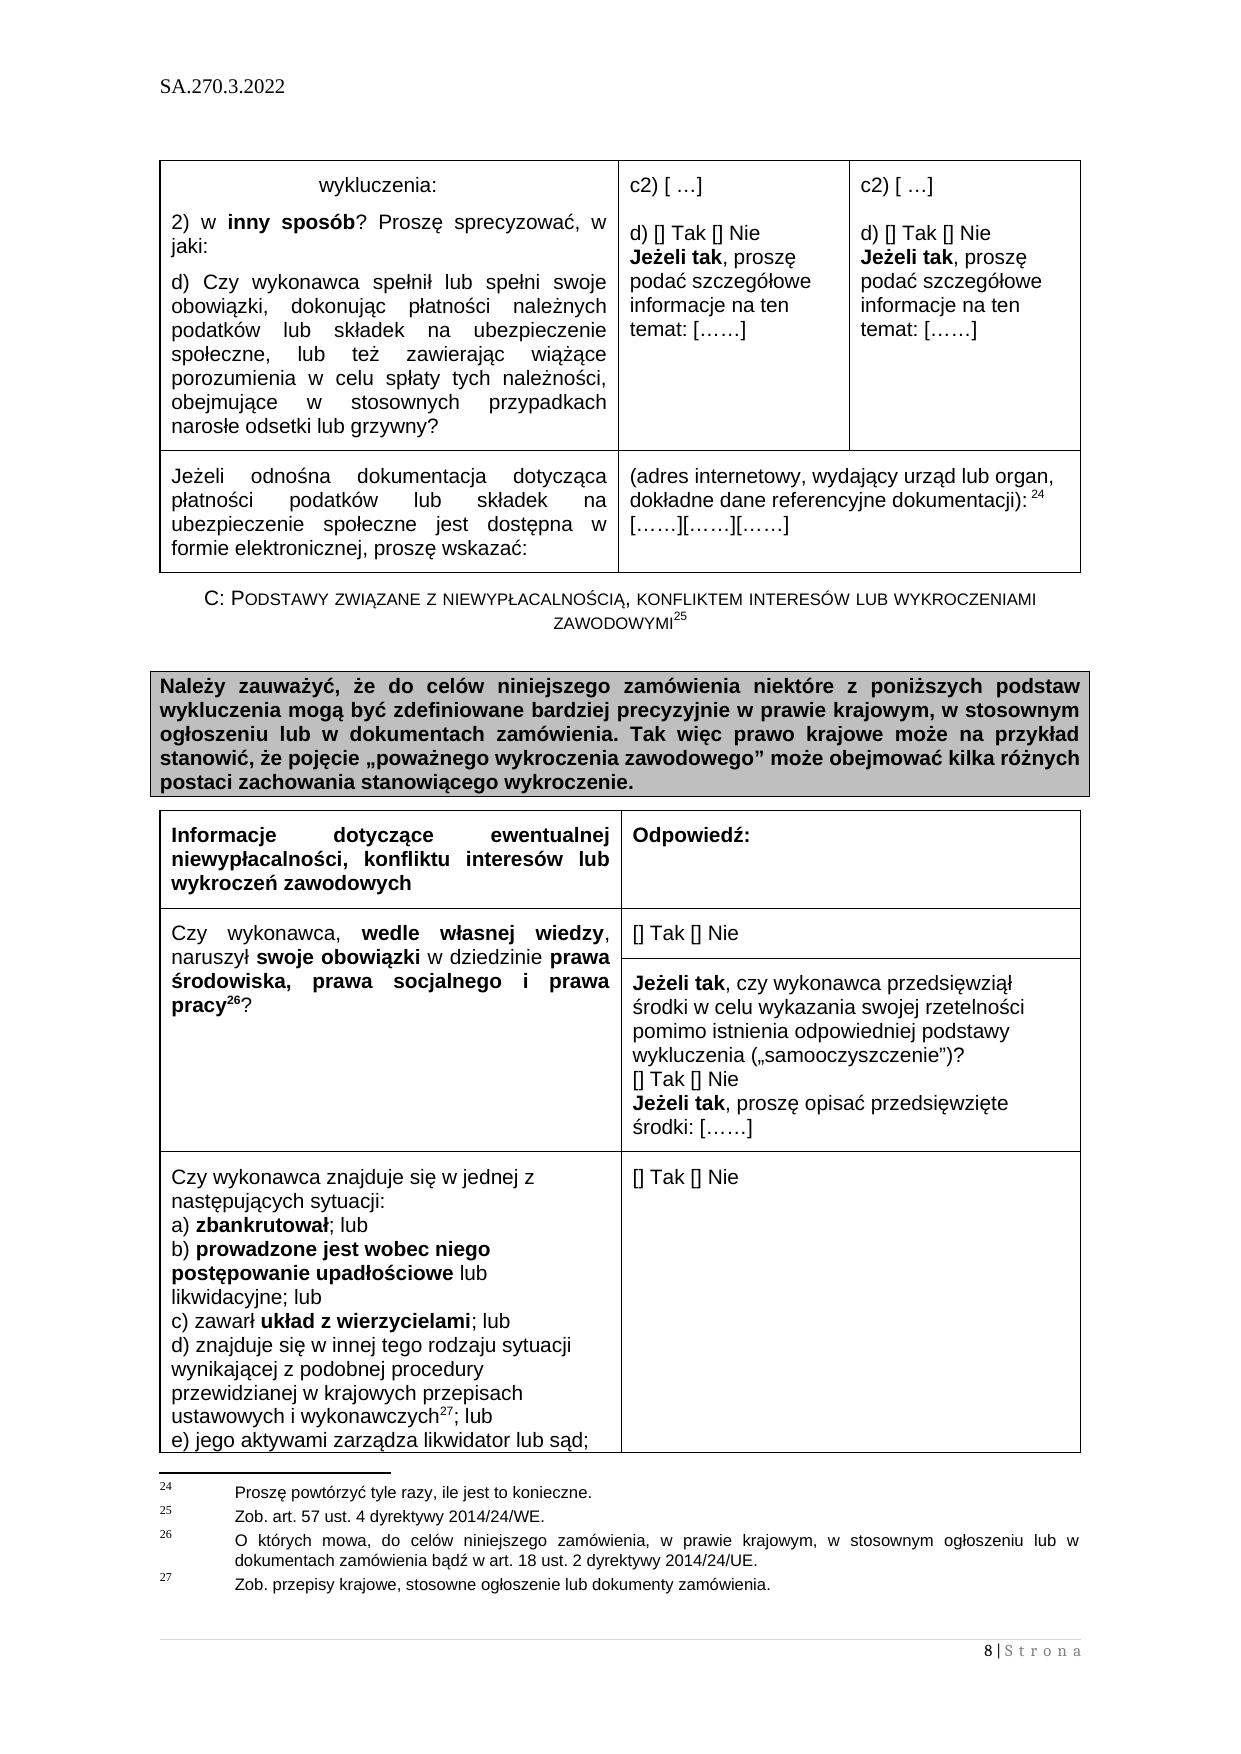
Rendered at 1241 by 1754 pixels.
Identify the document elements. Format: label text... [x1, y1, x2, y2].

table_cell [622, 1152, 1080, 1452]
table_cell Czy wykonawca, wedle własnej wiedzy, naruszył swoje obowiązki w dziedzinie prawa środowiska, prawa socjalnego i prawa pracy? [161, 909, 621, 1151]
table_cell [619, 161, 849, 450]
table_cell Jeżeli odnośna dokumentacja dotycząca płatności podatków lub składek na ubezpieczenie społeczne jest dostępna w formie elektronicznej, proszę wskazać: [161, 451, 618, 572]
table_header Odpowiedź: [622, 811, 1080, 907]
table_cell Jeżeli tak, czy wykonawca przedsięwziął środki w celu wykazania swojej rzetelności pomimo istnienia odpowiedniej podstawy wykluczenia („samooczyszczenie”)? [] Tak [] Nie Jeżeli tak, proszę opisać przedsięwzięte środki: [……] [622, 959, 1080, 1151]
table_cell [850, 161, 1080, 450]
table_cell (adres internetowy, wydający urząd lub organ, dokładne dane referencyjne dokumentacji): [……][……][……] [619, 451, 1080, 572]
text Należy zauważyć, że do celów niniejszego zamówienia niektóre z poniższych podstaw wykluczenia mogą być zdefiniowane bardziej precyzyjnie w prawie krajowym, w stosownym ogłoszeniu lub w dokumentach zamówienia. Tak więc prawo krajowe może na przykład stanowić, że pojęcie „poważnego wykroczenia zawodowego” może obejmować kilka różnych postaci zachowania stanowiącego wykroczenie. [151, 672, 1089, 796]
table_header Informacje dotyczące ewentualnej niewypłacalności, konfliktu interesów lub wykroczeń zawodowych [161, 811, 621, 907]
text C: Podstawy związane z niewypłacalnością, konfliktem interesów lub wykroczeniami zawodowymi [159, 586, 1081, 633]
table_cell [] Tak [] Nie [622, 909, 1080, 957]
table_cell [161, 1152, 621, 1452]
